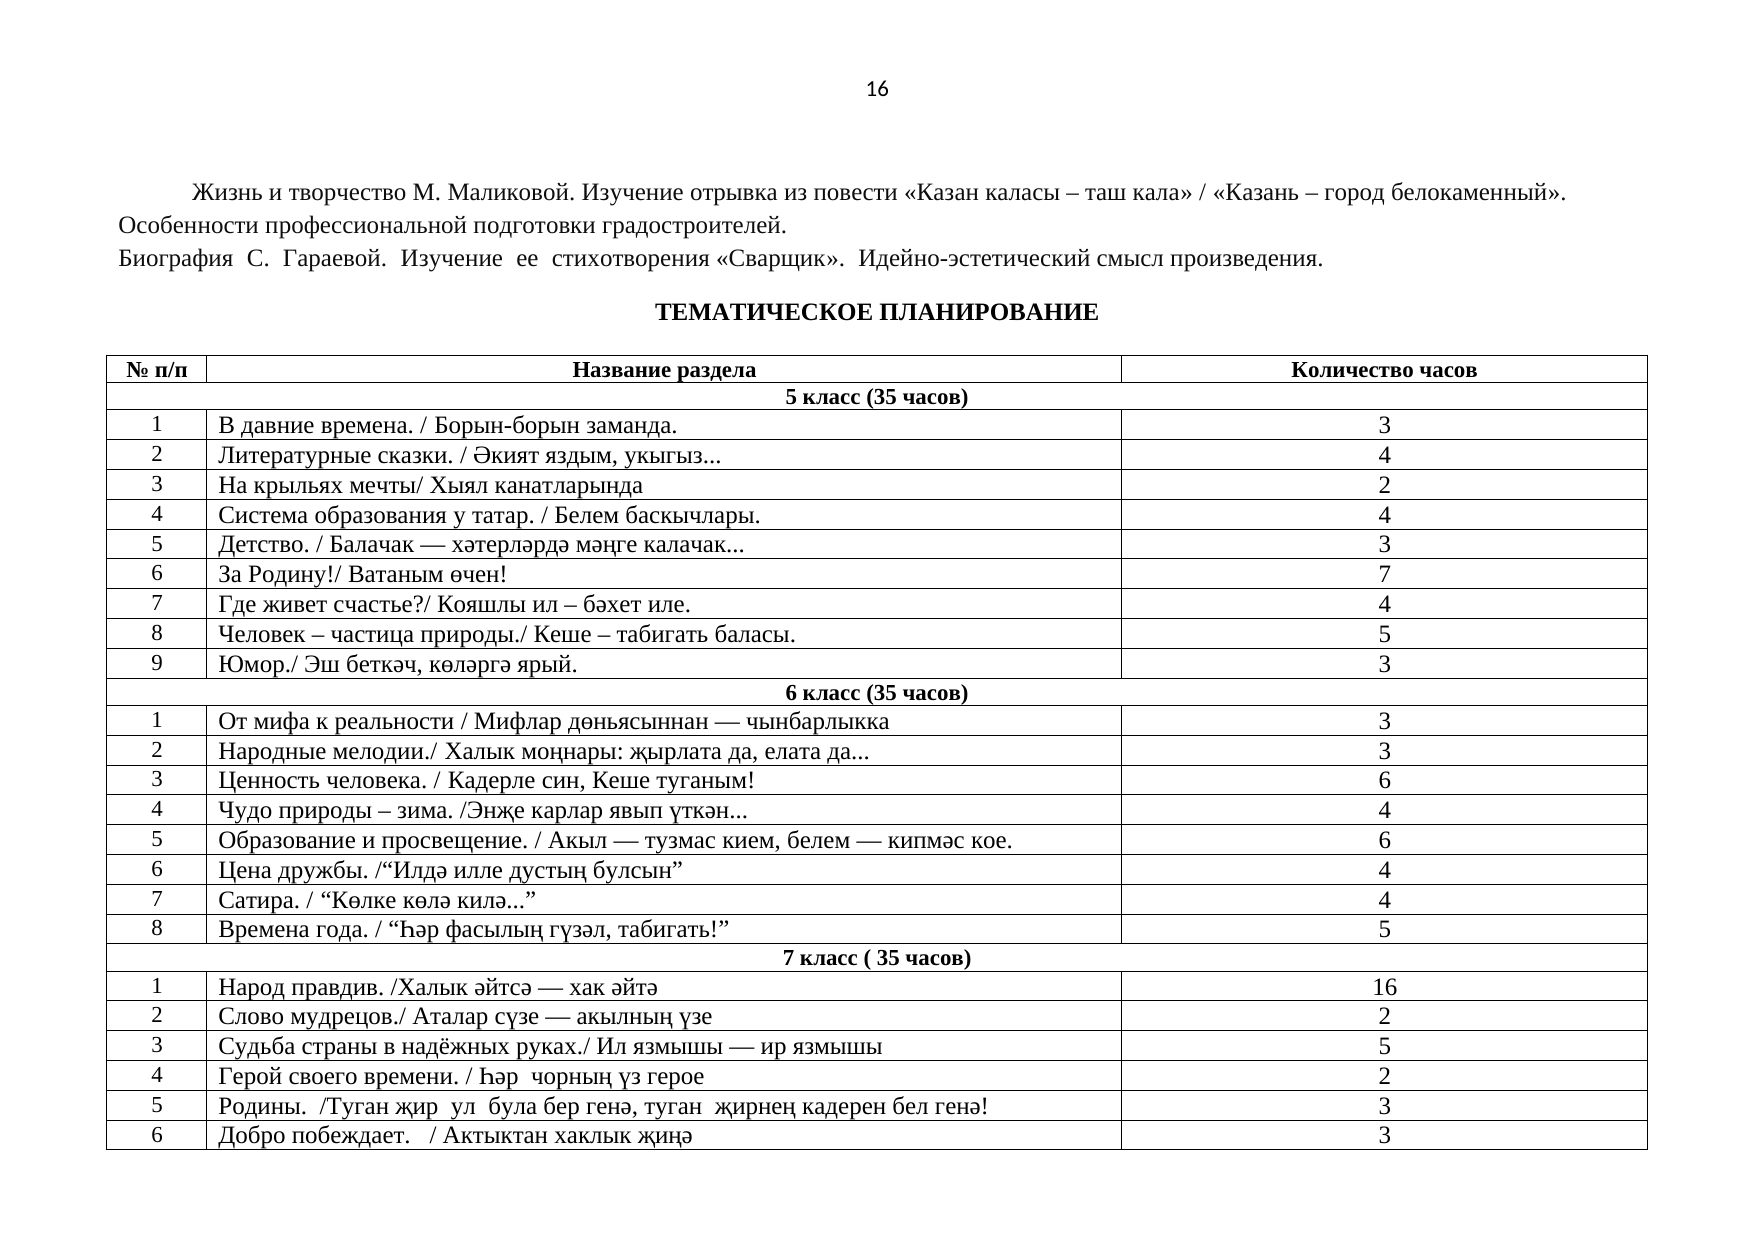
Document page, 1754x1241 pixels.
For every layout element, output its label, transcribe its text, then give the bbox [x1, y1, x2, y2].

table_cell 6 [107, 559, 206, 588]
table_cell 1 [107, 410, 206, 439]
table_cell Детство. / Балачак — хәтерләрдә мәңге калачак... [207, 530, 1121, 558]
table_cell Система образования у татар. / Белем баскычлары. [207, 500, 1121, 528]
table_cell 4 [1122, 500, 1647, 528]
table_cell Народные мелодии./ Халык моңнары: җырлата да, елата да... [207, 736, 1121, 764]
table_cell 2 [1122, 470, 1647, 499]
table_cell За Родину!/ Ватаным өчен! [207, 559, 1121, 588]
table_cell 3 [1122, 736, 1647, 764]
table_cell 8 [107, 619, 206, 648]
text Биография С. Гараевой. Изучение ее стихотворения «Сварщик». Идейно-эстетический смысл произведения. [118, 243, 1636, 272]
table_cell 2 [1122, 1061, 1647, 1090]
table_cell 7 [1122, 559, 1647, 588]
table_cell Ценность человека. / Кадерле син, Кеше туганым! [207, 766, 1121, 794]
table_cell 5 [107, 530, 206, 558]
table_cell От мифа к реальности / Мифлар дөньясыннан — чынбарлыкка [207, 706, 1121, 735]
table_header Название раздела [207, 356, 1121, 382]
table_cell Народ правдив. /Халык әйтсә — хак әйтә [207, 972, 1121, 1000]
text Жизнь и творчество М. Маликовой. Изучение отрывка из повести «Казан каласы – таш кала» / «Казань – город белокаменный». Особенности профессиональной подготовки градостроителей. [118, 177, 1642, 239]
table_cell Времена года. / “Һәр фасылың гүзәл, табигать!” [207, 915, 1121, 943]
table_cell Родины. /Туган җир ул була бер генә, туган җирнең кадерен бел генә! [207, 1091, 1121, 1119]
table_cell Литературные сказки. / Әкият яздым, укыгыз... [207, 440, 1121, 469]
table_cell 3 [1122, 1091, 1647, 1119]
table_cell Человек – частица природы./ Кеше – табигать баласы. [207, 619, 1121, 648]
table_cell 5 [1122, 1031, 1647, 1060]
table_cell 5 [1122, 619, 1647, 648]
table_cell 4 [107, 795, 206, 824]
table_cell 7 [107, 589, 206, 618]
table_cell 6 [107, 855, 206, 884]
table_cell 3 [107, 470, 206, 499]
table_cell 6 [1122, 766, 1647, 794]
table_cell 4 [107, 1061, 206, 1090]
text ТЕМАТИЧЕСКОЕ ПЛАНИРОВАНИЕ [118, 297, 1636, 326]
table_cell 2 [107, 1001, 206, 1030]
table_cell Чудо природы – зима. /Энҗе карлар явып үткән... [207, 795, 1121, 824]
table_cell 5 класс (35 часов) [107, 383, 1647, 409]
table_cell 3 [1122, 649, 1647, 677]
table_cell На крыльях мечты/ Хыял канатларында [207, 470, 1121, 499]
table_cell 3 [1122, 530, 1647, 558]
table_cell 6 [1122, 825, 1647, 854]
table_cell 4 [1122, 855, 1647, 884]
table_cell Судьба страны в надёжных руках./ Ил язмышы — ир язмышы [207, 1031, 1121, 1060]
table_cell 8 [107, 915, 206, 943]
table_cell 4 [1122, 440, 1647, 469]
table_cell Добро побеждает. / Актыктан хаклык җиңә [207, 1121, 1121, 1149]
table_cell 6 класс (35 часов) [107, 679, 1647, 705]
table_cell 2 [107, 440, 206, 469]
table_cell 7 класс ( 35 часов) [107, 944, 1647, 971]
table_cell 5 [107, 825, 206, 854]
table_header Количество часов [1122, 356, 1647, 382]
table_cell 7 [107, 885, 206, 913]
table_cell 9 [107, 649, 206, 677]
table_cell 3 [1122, 706, 1647, 735]
table_cell 3 [107, 766, 206, 794]
table_cell 4 [1122, 795, 1647, 824]
table_cell 1 [107, 972, 206, 1000]
table_cell 2 [1122, 1001, 1647, 1030]
table_cell 1 [107, 706, 206, 735]
table_cell 16 [1122, 972, 1647, 1000]
table_cell 3 [107, 1031, 206, 1060]
table_cell Юмор./ Эш беткәч, көләргә ярый. [207, 649, 1121, 677]
table_header № п/п [107, 356, 206, 382]
table_cell Сатира. / “Көлке көлә килә...” [207, 885, 1121, 913]
table_cell Образование и просвещение. / Акыл — тузмас кием, белем — кипмәс кое. [207, 825, 1121, 854]
table_cell 4 [107, 500, 206, 528]
table_cell Где живет счастье?/ Кояшлы ил – бәхет иле. [207, 589, 1121, 618]
table_cell Герой своего времени. / Һәр чорның үз герое [207, 1061, 1121, 1090]
table_cell 4 [1122, 885, 1647, 913]
table_cell 5 [107, 1091, 206, 1119]
table_cell Цена дружбы. /“Илдә илле дустың булсын” [207, 855, 1121, 884]
table_cell Слово мудрецов./ Аталар сүзе — акылның үзе [207, 1001, 1121, 1030]
table_cell 6 [107, 1121, 206, 1149]
table_cell 3 [1122, 1121, 1647, 1149]
table_cell 5 [1122, 915, 1647, 943]
table_cell 3 [1122, 410, 1647, 439]
table_cell 2 [107, 736, 206, 764]
table_cell 4 [1122, 589, 1647, 618]
table_cell В давние времена. / Борын-борын заманда. [207, 410, 1121, 439]
